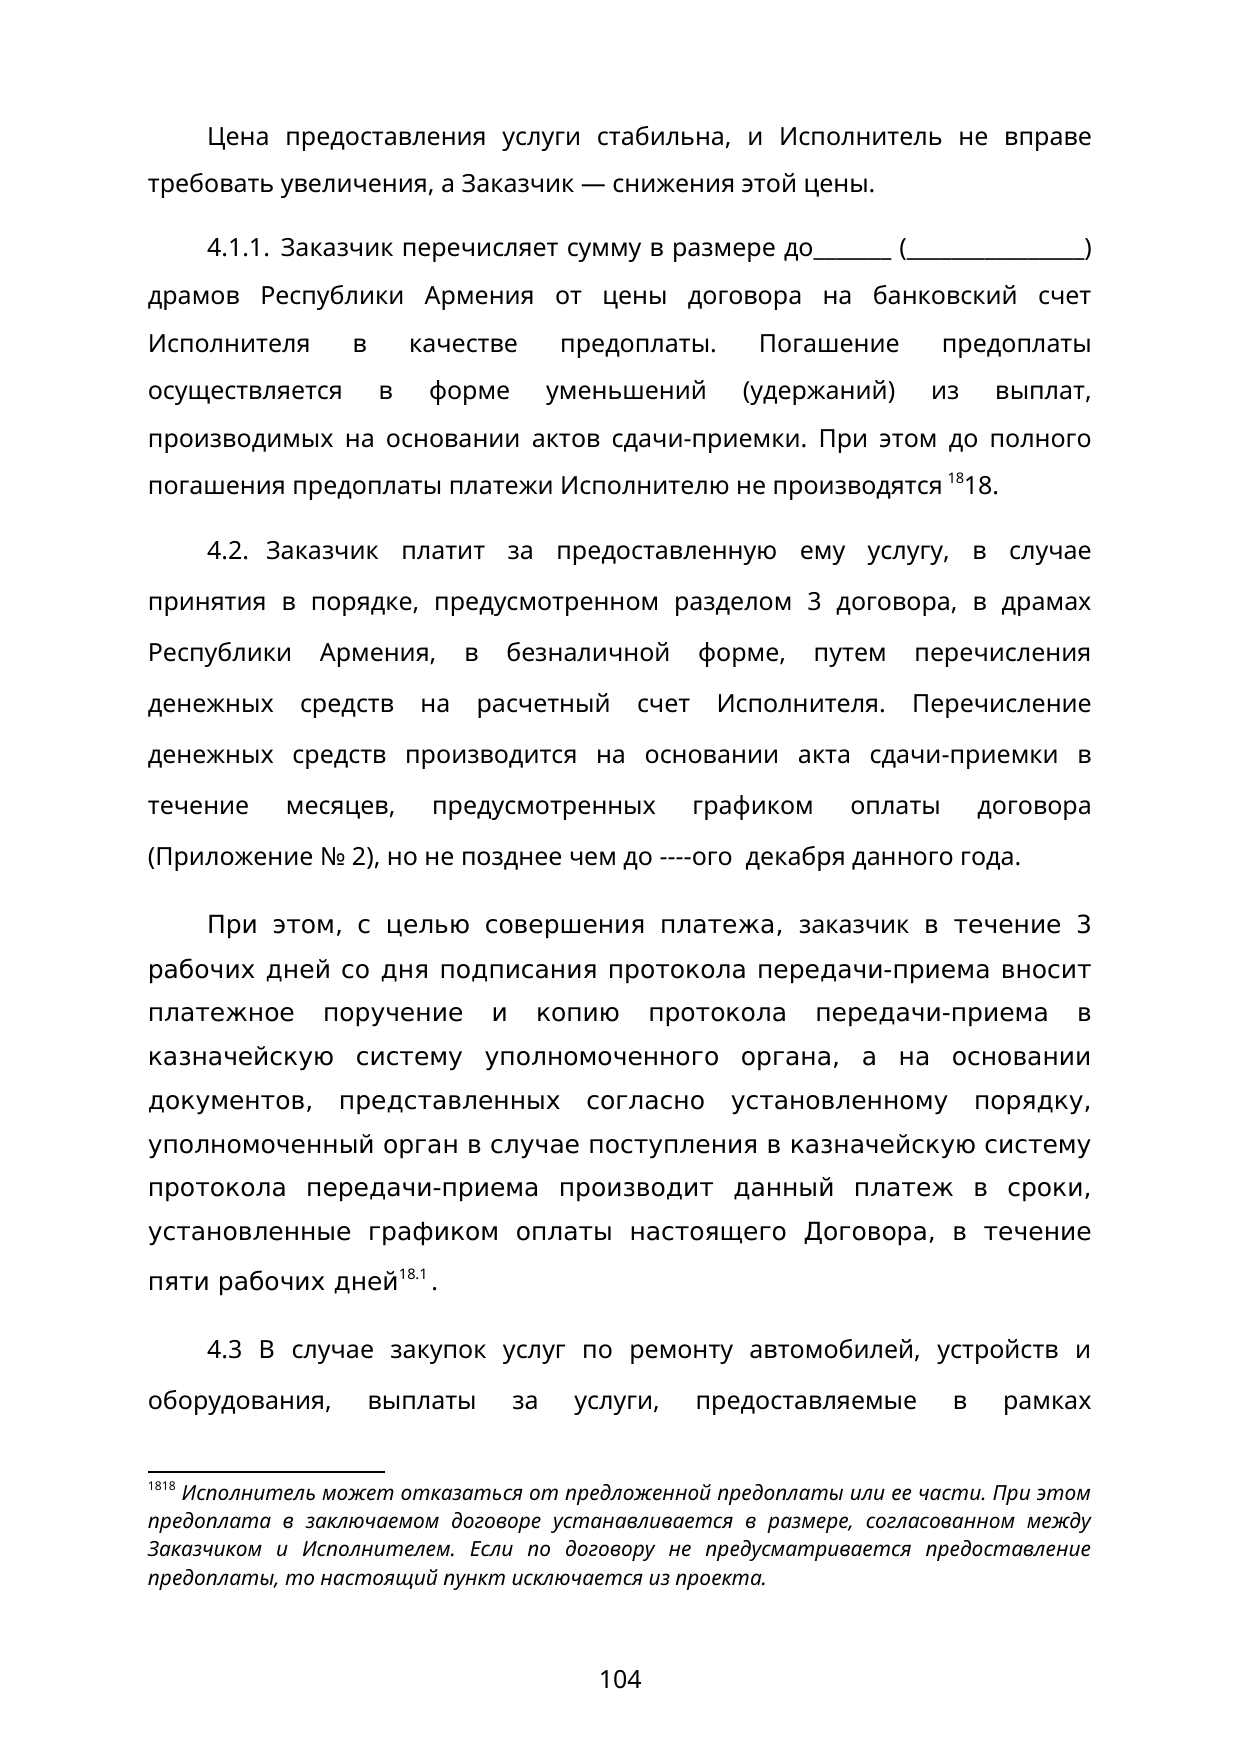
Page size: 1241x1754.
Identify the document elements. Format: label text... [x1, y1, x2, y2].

text Цена предоставления услуги стабильна, и Исполнитель не вправе требовать увеличения, а Заказчик — снижения этой цены. [148, 118, 1092, 200]
text При этом, с целью совершения платежа, заказчик в течение 3 рабочих дней со дня подписания протокола передачи-приема вносит платежное поручение и копию протокола передачи-приема в казначейскую систему уполномоченного органа, а на основании документов, представленных согласно установленному порядку, уполномоченный орган в случае поступления в казначейскую систему протокола передачи-приема производит данный платеж в сроки, установленные графиком օплаты настоящего Договора, в течение пяти рабочих дней18.1 . [148, 906, 1092, 1298]
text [148, 1331, 1092, 1416]
text 4.2. Заказчик платит за предоставленную ему услугу, в случае принятия в порядке, предусмотренном разделом 3 договора, в драмах Республики Армения, в безналичной форме, путем перечисления денежных средств на расчетный счет Исполнителя. Перечисление денежных средств производится на основании акта сдачи-приемки в течение месяцев, предусмотренных графиком оплаты договора (Приложение № 2), но не позднее чем до ----ого декабря данного года. [148, 532, 1092, 873]
text 4.1.1. Заказчик перечисляет сумму в размере до_______ (________________) драмов Республики Армения от цены договора на банковский счет Исполнителя в качестве предоплаты. Погашение предоплаты осуществляется в форме уменьшений (удержаний) из выплат, производимых на основании актов сдачи-приемки. При этом до полного погашения предоплаты платежи Исполнителю не производятся 18. [148, 230, 1092, 502]
